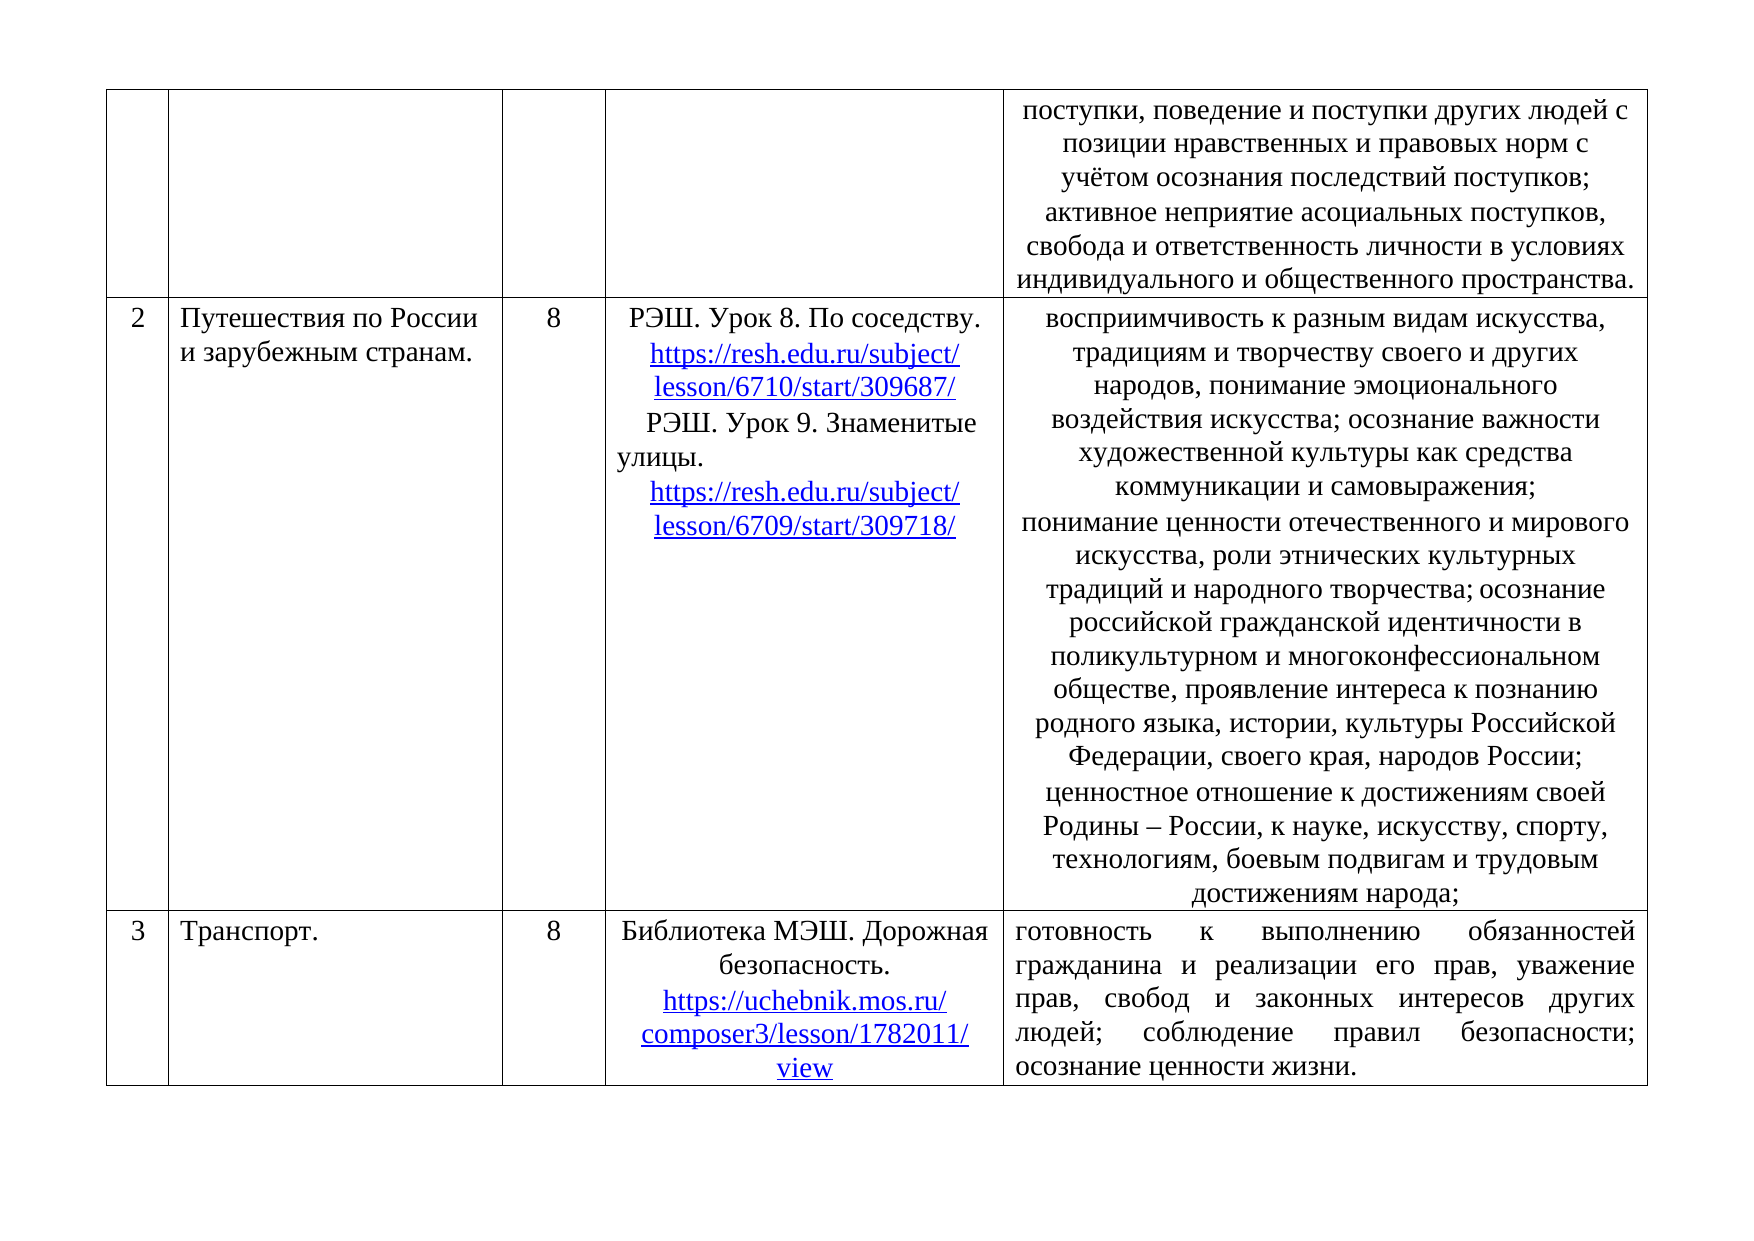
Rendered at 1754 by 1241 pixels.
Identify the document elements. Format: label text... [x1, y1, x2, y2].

table_cell 8 [503, 298, 605, 910]
table_cell 1 [107, 90, 168, 297]
table_cell восприимчивость к разным видам искусства, традициям и творчеству своего и других народов, понимание эмоционального воздействия искусства; осознание важности художественной культуры как средства коммуникации и самовыражения; понимание ценности отечественного и мирового искусства, роли этнических культурных традиций и народного творчества; осознание российской гражданской идентичности в поликультурном и многоконфессиональном обществе, проявление интереса к познанию родного языка, истории, культуры Российской Федерации, своего края, народов России; ценностное отношение к достижениям своей Родины – России, к науке, искусству, спорту, технологиям, боевым подвигам и трудовым достижениям народа; [1004, 298, 1647, 910]
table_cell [606, 90, 1003, 297]
table_cell РЭШ. Урок 8. По соседству. https://resh.edu.ru/subject/lesson/6710/start/309687/ РЭШ. Урок 9. Знаменитые улицы. https://resh.edu.ru/subject/lesson/6709/start/309718/ [606, 298, 1003, 910]
table_cell Транспорт. [169, 911, 502, 1085]
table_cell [169, 90, 502, 297]
table_cell 9 [503, 90, 605, 297]
table_cell Путешествия по России и зарубежным странам. [169, 298, 502, 910]
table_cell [606, 911, 1003, 1085]
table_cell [1004, 911, 1647, 1085]
table_cell 3 [107, 911, 168, 1085]
table_cell 2 [107, 298, 168, 910]
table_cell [1004, 90, 1647, 297]
table_cell 8 [503, 911, 605, 1085]
